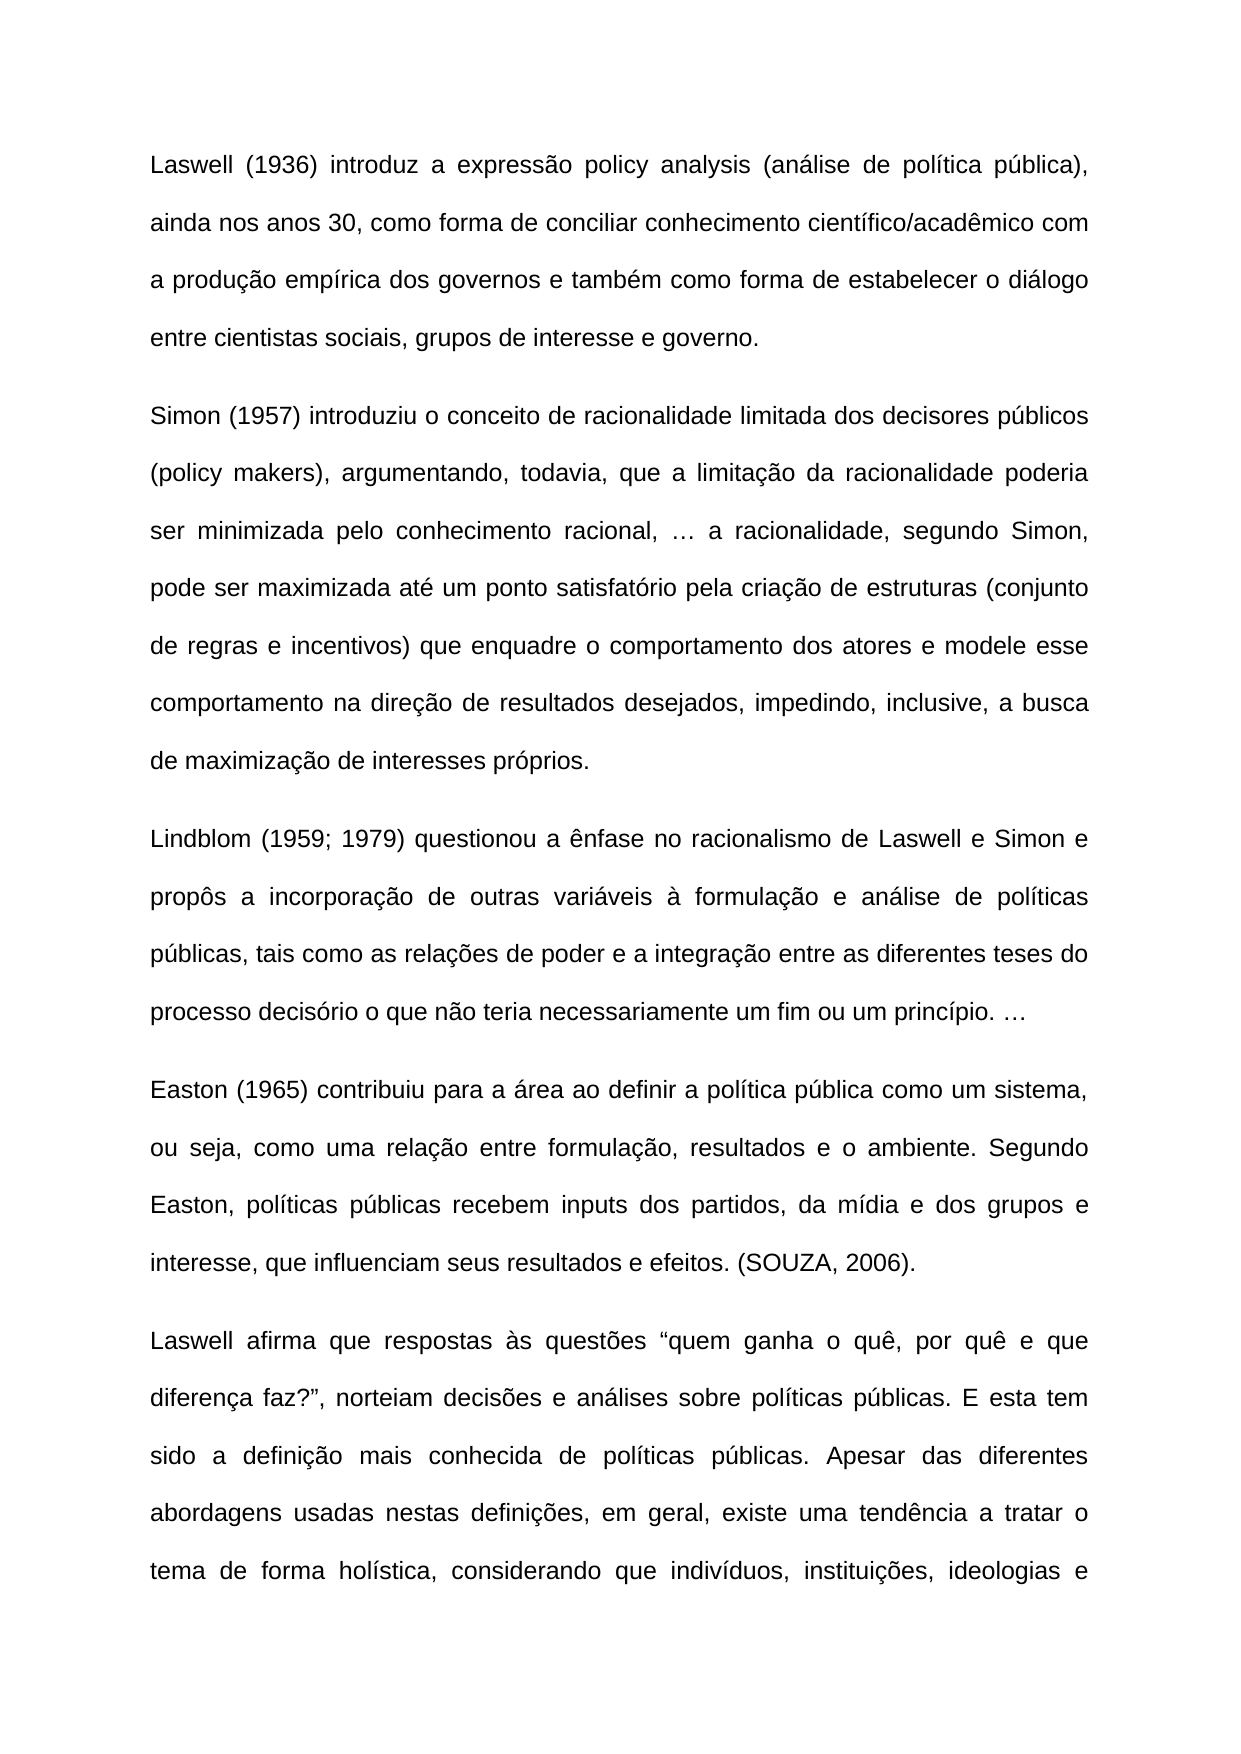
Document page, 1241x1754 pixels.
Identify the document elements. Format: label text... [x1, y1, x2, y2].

text Simon (1957) introduziu o conceito de racionalidade limitada dos decisores públicos (policy makers), argumentando, todavia, que a limitação da racionalidade poderia ser minimizada pelo conhecimento racional, … a racionalidade, segundo Simon, pode ser maximizada até um ponto satisfatório pela criação de estruturas (conjunto de regras e incentivos) que enquadre o comportamento dos atores e modele esse comportamento na direção de resultados desejados, impedindo, inclusive, a busca de maximização de interesses próprios. [150, 401, 1090, 774]
text Easton (1965) contribuiu para a área ao definir a política pública como um sistema, ou seja, como uma relação entre formulação, resultados e o ambiente. Segundo Easton, políticas públicas recebem inputs dos partidos, da mídia e dos grupos e interesse, que influenciam seus resultados e efeitos. (SOUZA, 2006). [150, 1075, 1090, 1276]
text Laswell (1936) introduz a expressão policy analysis (análise de política pública), ainda nos anos 30, como forma de conciliar conhecimento científico/acadêmico com a produção empírica dos governos e também como forma de estabelecer o diálogo entre cientistas sociais, grupos de interesse e governo. [150, 150, 1090, 351]
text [150, 1326, 1090, 1584]
text Lindblom (1959; 1979) questionou a ênfase no racionalismo de Laswell e Simon e propôs a incorporação de outras variáveis à formulação e análise de políticas públicas, tais como as relações de poder e a integração entre as diferentes teses do processo decisório o que não teria necessariamente um fim ou um princípio. … [150, 824, 1090, 1025]
